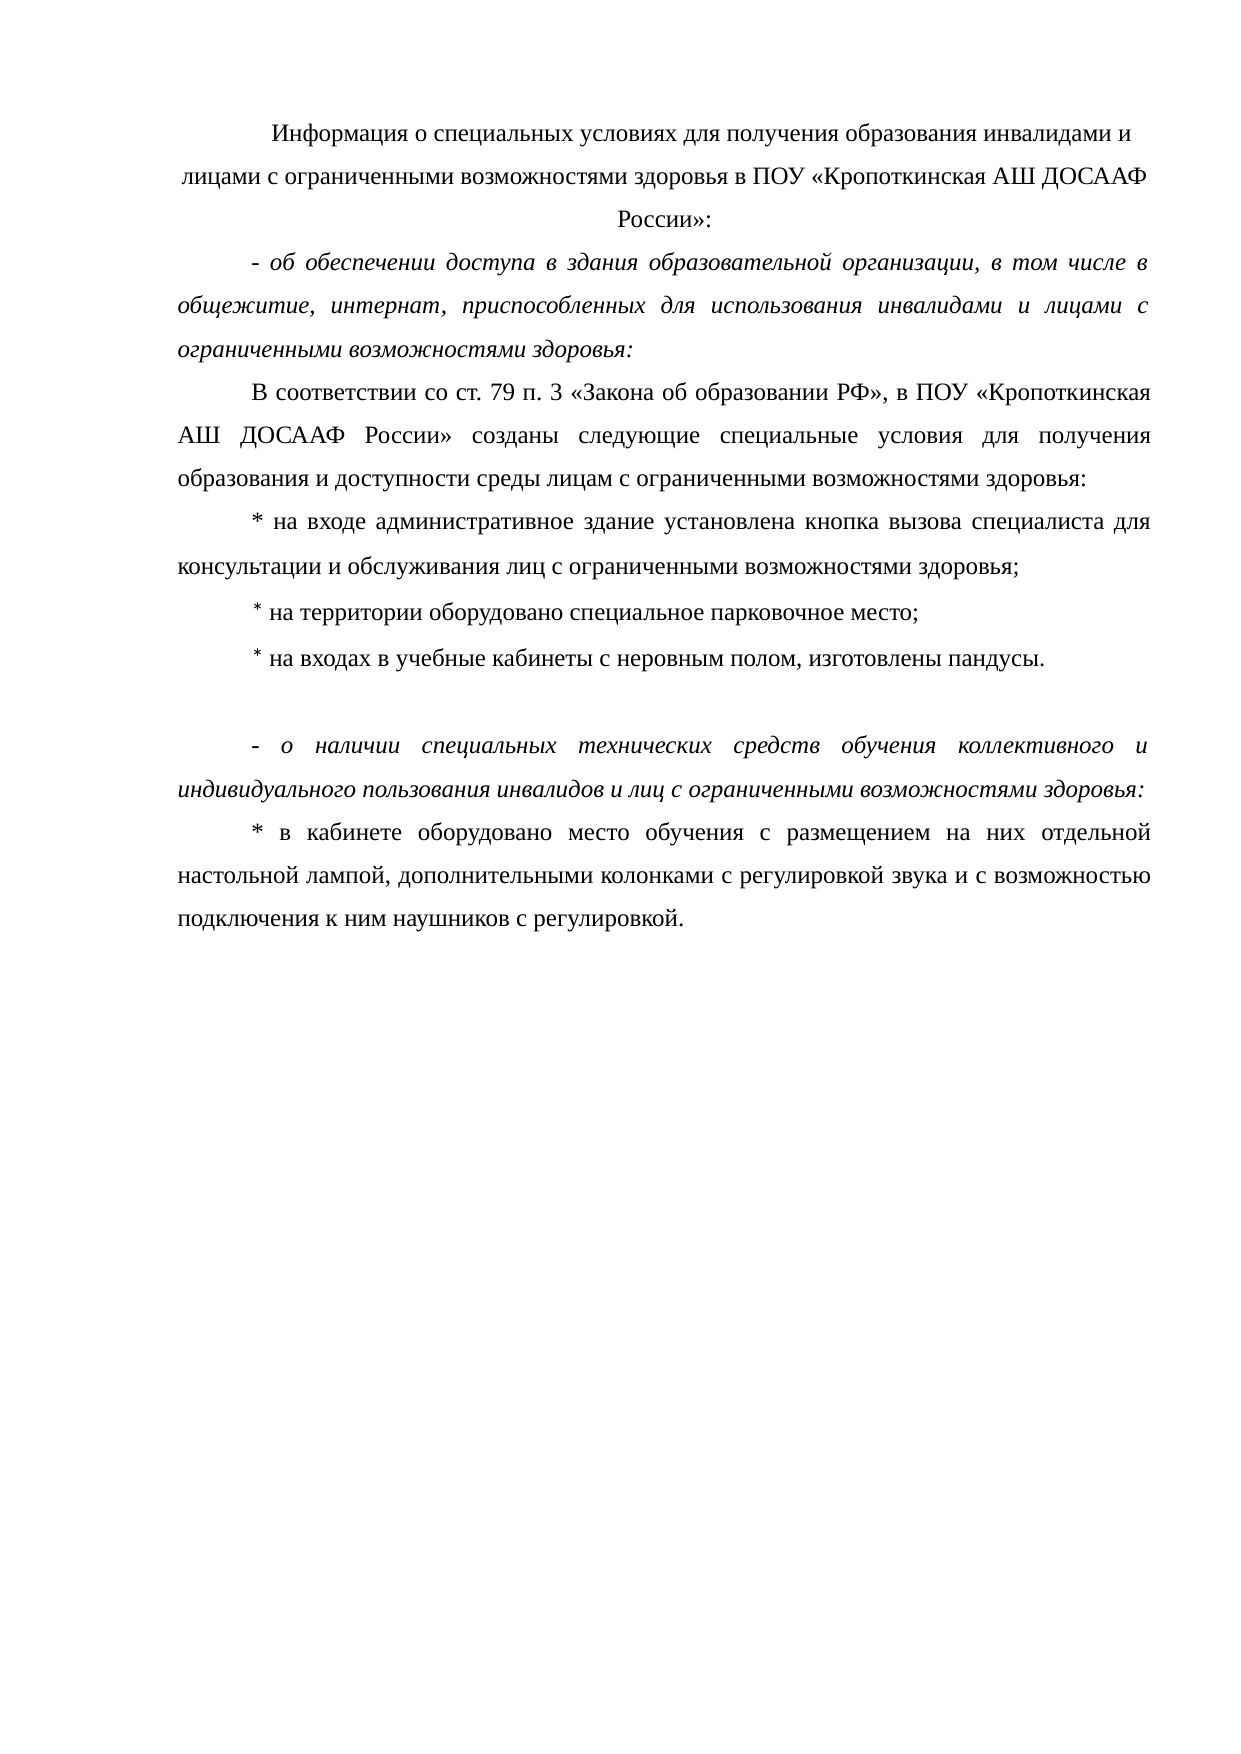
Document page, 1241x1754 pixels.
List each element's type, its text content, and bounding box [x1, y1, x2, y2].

text - об обеспечении доступа в здания образовательной организации, в том числе в общежитие, интернат, приспособленных для использования инвалидами и лицами с ограниченными возможностями здоровья: [177, 247, 1152, 362]
text * на входах в учебные кабинеты с неровным полом, изготовлены пандусы. [177, 642, 1152, 672]
text * в кабинете оборудовано место обучения с размещением на них отдельной настольной лампой, дополнительными колонками с регулировкой звука и с возможностью подключения к ним наушников с регулировкой. [177, 817, 1152, 932]
text В соответствии со ст. 79 п. 3 «Закона об образовании РФ», в ПОУ «Кропоткинская АШ ДОСААФ России» созданы следующие специальные условия для получения образования и доступности среды лицам с ограниченными возможностями здоровья: [177, 377, 1152, 492]
text * на входе административное здание установлена кнопка вызова специалиста для консультации и обслуживания лиц с ограниченными возможностями здоровья; [177, 506, 1152, 581]
text - о наличии специальных технических средств обучения коллективного и индивидуального пользования инвалидов и лиц с ограниченными возможностями здоровья: [177, 731, 1152, 802]
text * на территории оборудовано специальное парковочное место; [177, 596, 1152, 626]
text Информация о специальных условиях для получения образования инвалидами и лицами с ограниченными возможностями здоровья в ПОУ «Кропоткинская АШ ДОСААФ России»: [177, 118, 1152, 233]
